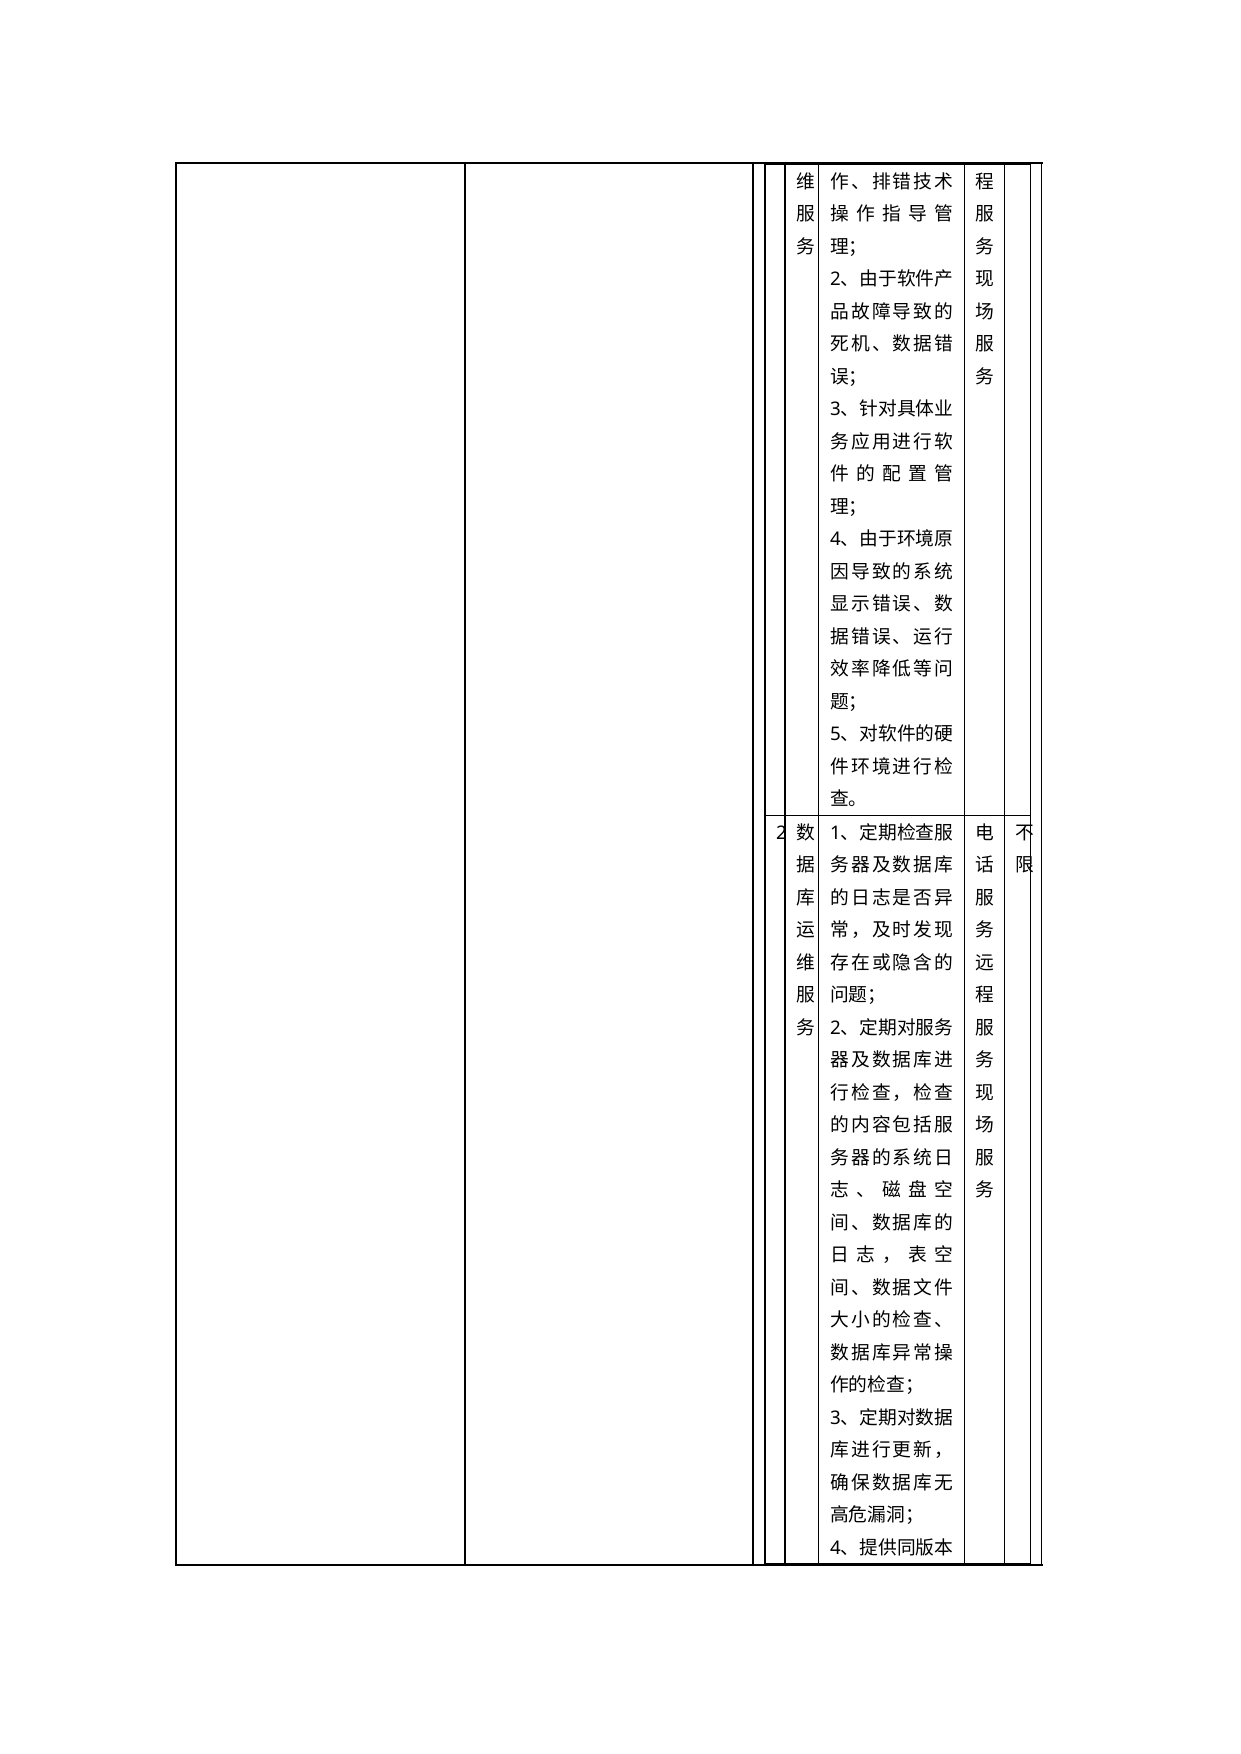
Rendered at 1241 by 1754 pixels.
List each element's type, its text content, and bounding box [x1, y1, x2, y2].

table_cell 1 [177, 164, 464, 1564]
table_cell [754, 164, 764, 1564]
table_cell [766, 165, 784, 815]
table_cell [819, 816, 964, 1563]
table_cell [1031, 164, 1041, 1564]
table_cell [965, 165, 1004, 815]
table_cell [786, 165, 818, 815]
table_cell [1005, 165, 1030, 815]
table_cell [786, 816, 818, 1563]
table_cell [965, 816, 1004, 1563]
table_cell [466, 164, 752, 1564]
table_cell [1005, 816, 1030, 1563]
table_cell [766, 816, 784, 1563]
